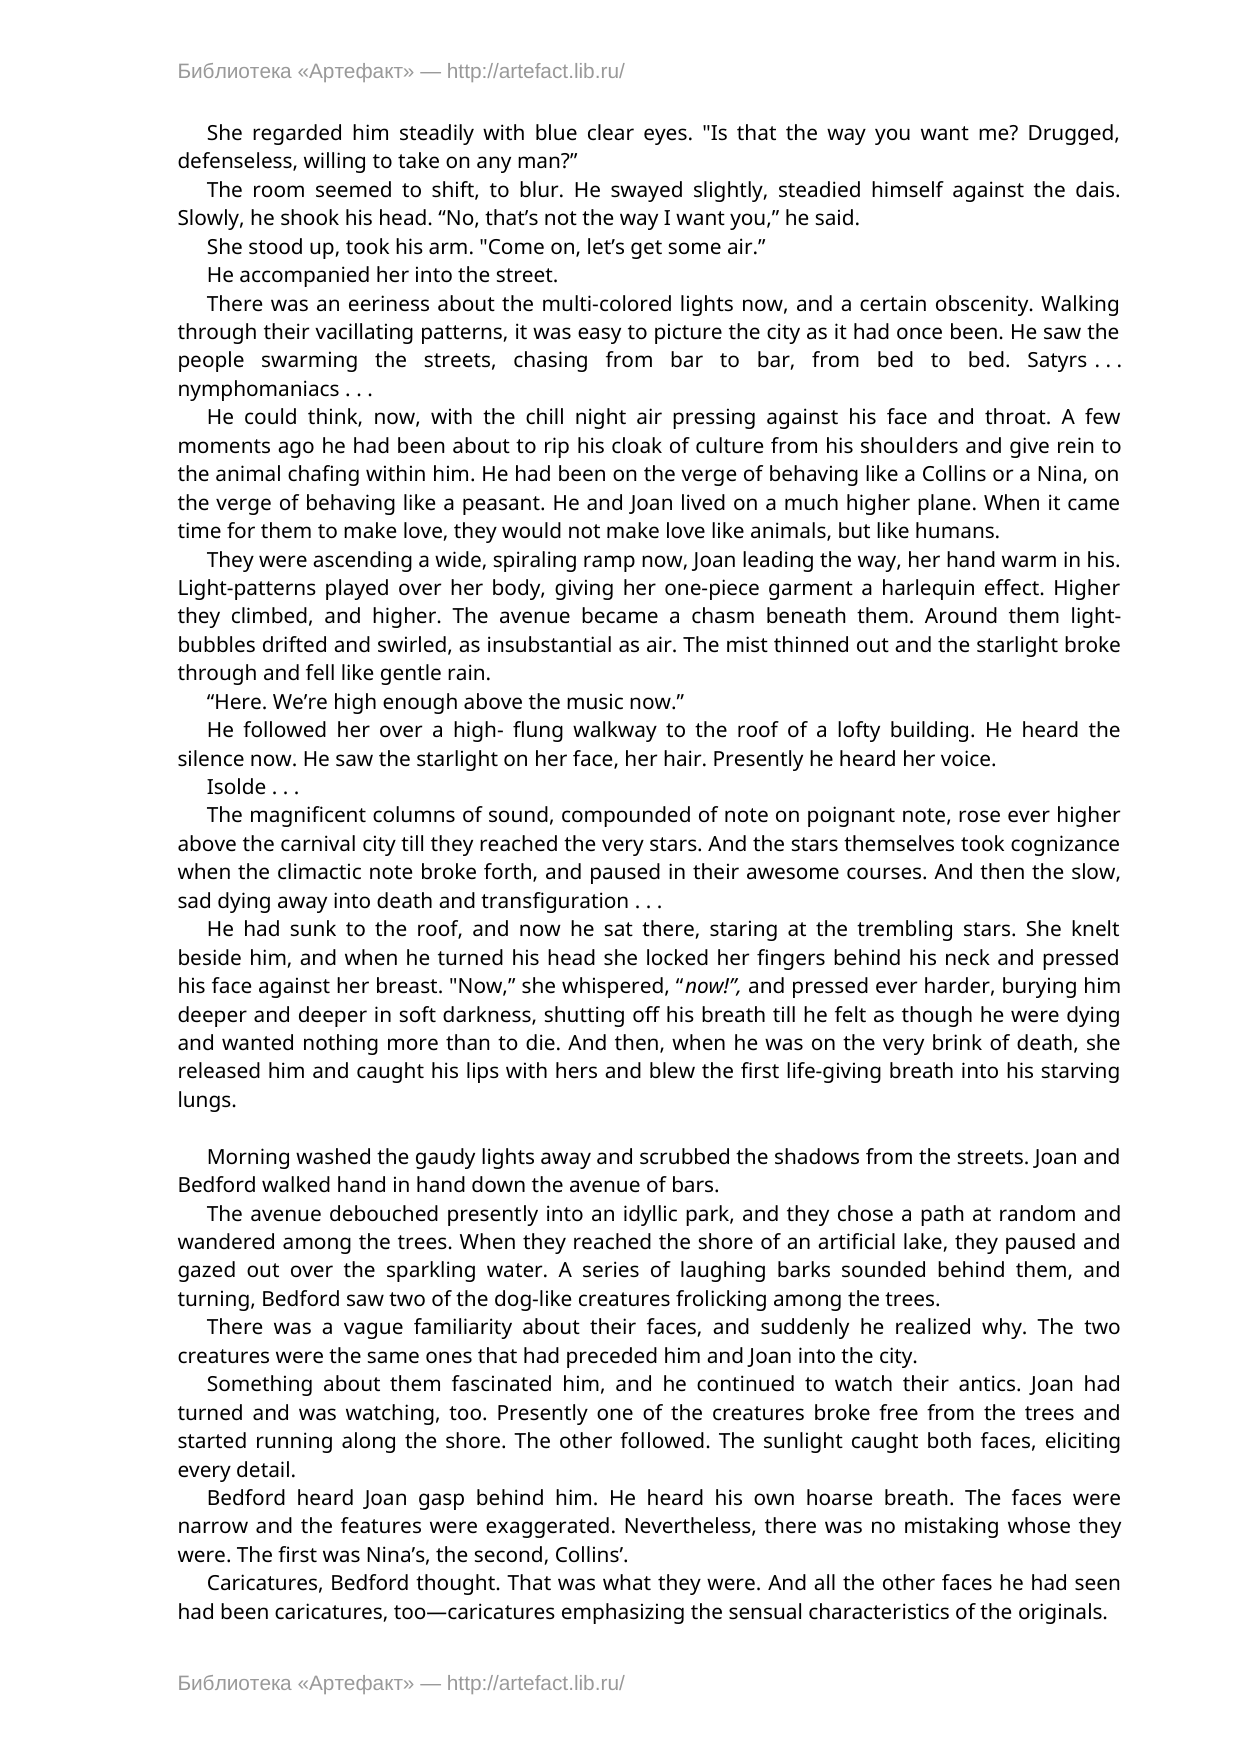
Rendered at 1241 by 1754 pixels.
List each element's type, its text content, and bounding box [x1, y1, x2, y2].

text He had sunk to the roof, and now he sat there, staring at the trembling stars. She knelt beside him, and when he turned his head she locked her fingers behind his neck and pressed his face against her breast. "Now,” she whispered, “now!”, and pressed ever harder, burying him deeper and deeper in soft darkness, shutting off his breath till he felt as though he were dying and wanted nothing more than to die. And then, when he was on the very brink of death, she released him and caught his lips with hers and blew the first life-giving breath into his starving lungs. [177, 914, 1122, 1113]
text Isolde . . . [177, 772, 1122, 801]
text Morning washed the gaudy lights away and scrubbed the shadows from the streets. Joan and Bedford walked hand in hand down the avenue of bars. [177, 1142, 1122, 1199]
text The avenue debouched presently into an idyllic park, and they chose a path at random and wandered among the trees. When they reached the shore of an artificial lake, they paused and gazed out over the sparkling water. A series of laughing barks sounded behind them, and turning, Bedford saw two of the dog-like creatures frolicking among the trees. [177, 1199, 1122, 1312]
text The room seemed to shift, to blur. He swayed slightly, steadied himself against the dais. Slowly, he shook his head. “No, that’s not the way I want you,” he said. [177, 175, 1122, 232]
text She stood up, took his arm. "Come on, let’s get some air.” [177, 232, 1122, 260]
text There was an eeriness about the multi-colored lights now, and a certain obscenity. Walking through their vacillating patterns, it was easy to picture the city as it had once been. He saw the people swarming the streets, chasing from bar to bar, from bed to bed. Satyrs . . . nymphomaniacs . . . [177, 289, 1122, 402]
text Caricatures, Bedford thought. That was what they were. And all the other faces he had seen had been caricatures, too—caricatures emphasizing the sensual characteristics of the originals. [177, 1568, 1122, 1625]
text “Here. We’re high enough above the music now.” [177, 687, 1122, 715]
text He followed her over a high- flung walkway to the roof of a lofty building. He heard the silence now. He saw the starlight on her face, her hair. Presently he heard her voice. [177, 715, 1122, 772]
text There was a vague familiarity about their faces, and suddenly he realized why. The two creatures were the same ones that had preceded him and Joan into the city. [177, 1312, 1122, 1369]
text He accompanied her into the street. [177, 260, 1122, 289]
text The magnificent columns of sound, compounded of note on poignant note, rose ever higher above the carnival city till they reached the very stars. And the stars themselves took cognizance when the climactic note broke forth, and paused in their awesome courses. And then the slow, sad dying away into death and transfiguration . . . [177, 801, 1122, 914]
text Something about them fascinated him, and he continued to watch their antics. Joan had turned and was watching, too. Presently one of the creatures broke free from the trees and started running along the shore. The other followed. The sunlight caught both faces, eliciting every detail. [177, 1369, 1122, 1483]
text She regarded him steadily with blue clear eyes. "Is that the way you want me? Drugged, defenseless, willing to take on any man?” [177, 118, 1122, 175]
text He could think, now, with the chill night air pressing against his face and throat. A few moments ago he had been about to rip his cloak of culture from his shoulders and give rein to the animal chafing within him. He had been on the verge of behaving like a Collins or a Nina, on the verge of behaving like a peasant. He and Joan lived on a much higher plane. When it came time for them to make love, they would not make love like animals, but like humans. [177, 402, 1122, 545]
text Bedford heard Joan gasp behind him. He heard his own hoarse breath. The faces were narrow and the features were exaggerated. Nevertheless, there was no mistaking whose they were. The first was Nina’s, the second, Collins’. [177, 1483, 1122, 1568]
text They were ascending a wide, spiraling ramp now, Joan leading the way, her hand warm in his. Light-patterns played over her body, giving her one-piece garment a harlequin effect. Higher they climbed, and higher. The avenue became a chasm beneath them. Around them light-bubbles drifted and swirled, as insubstantial as air. The mist thinned out and the starlight broke through and fell like gentle rain. [177, 545, 1122, 687]
